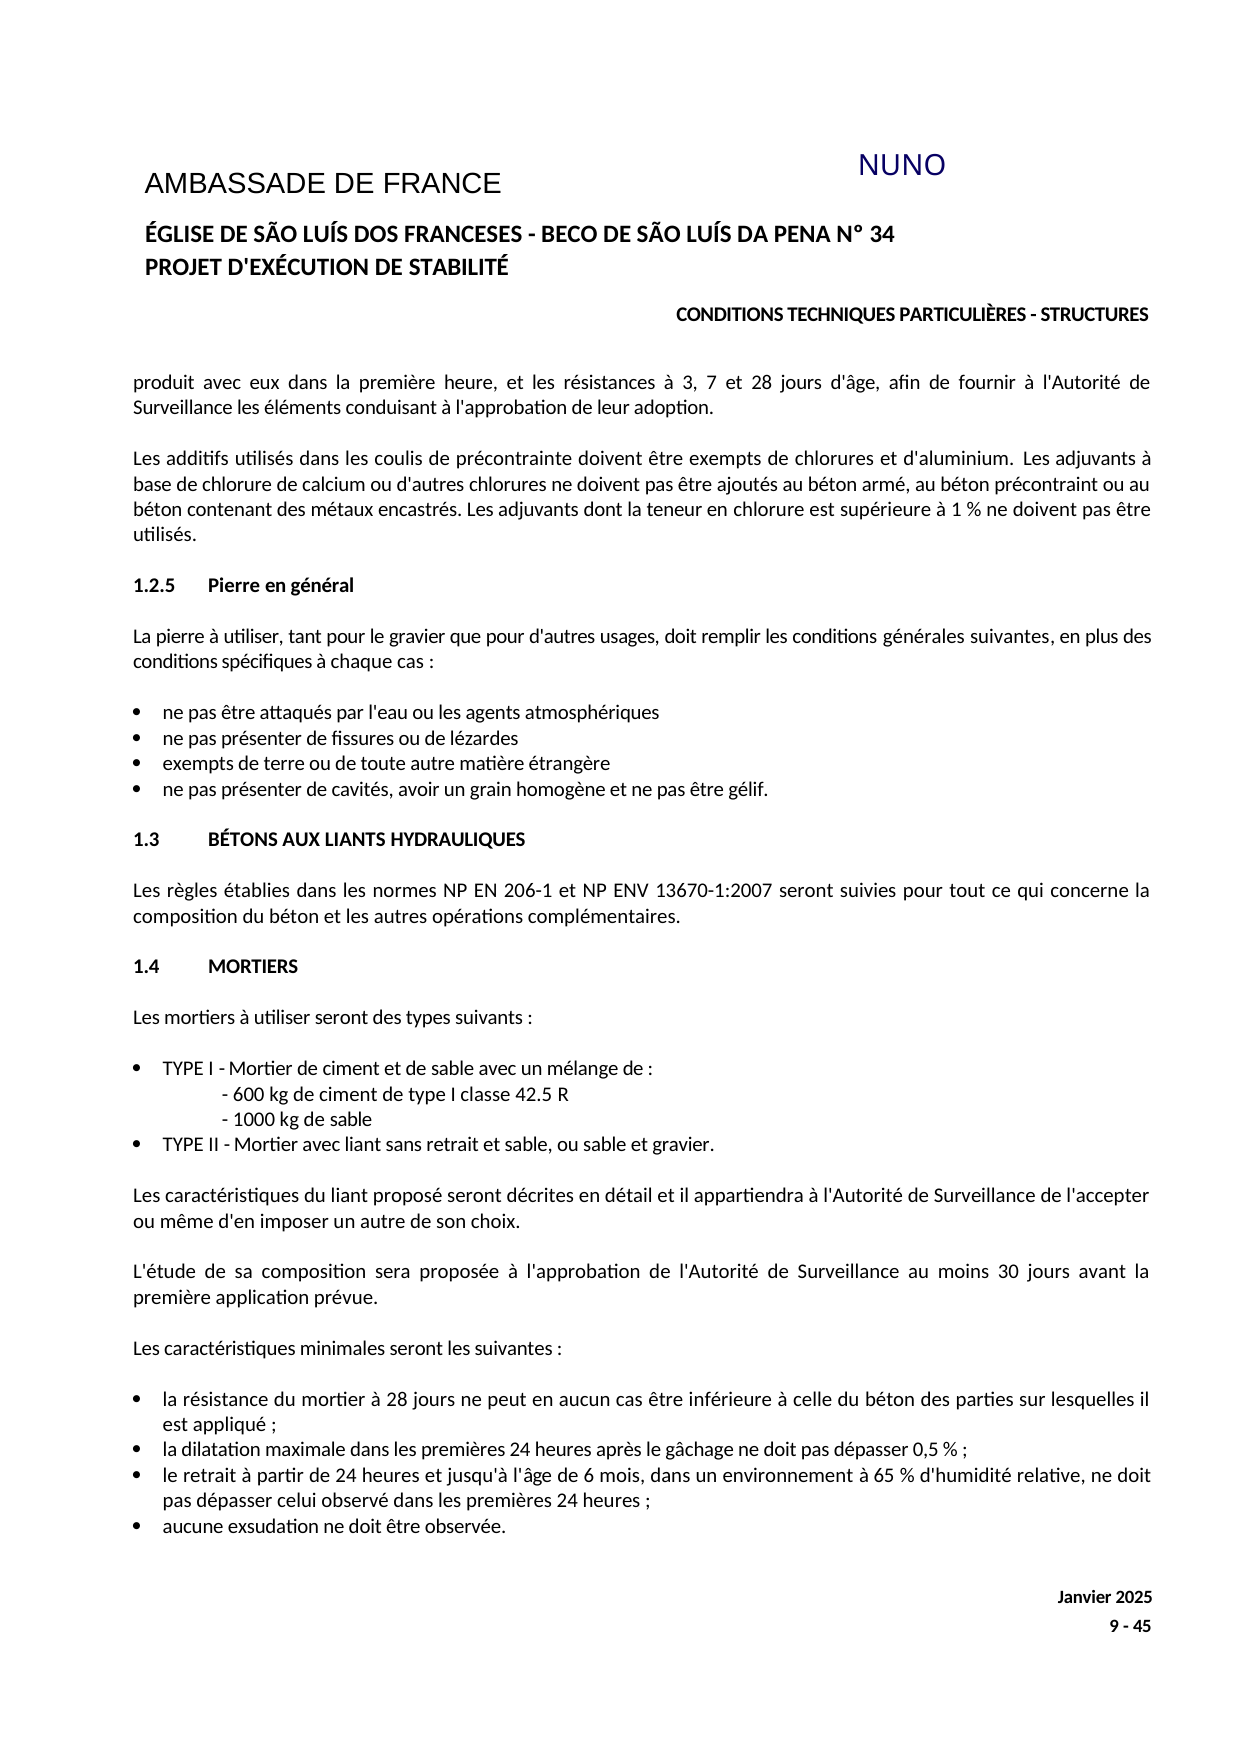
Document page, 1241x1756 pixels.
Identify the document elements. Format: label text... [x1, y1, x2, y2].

list ne pas présenter de fissures ou de lézardes [133, 725, 1152, 750]
list ne pas présenter de cavités, avoir un grain homogène et ne pas être gélif. [133, 776, 1152, 801]
list - 1000 kg de sable [222, 1106, 1152, 1132]
list le retrait à partir de 24 heures et jusqu'à l'âge de 6 mois, dans un environnement à 65 % d'humidité relative, ne doit pas dépasser celui observé dans les premières 24 heures ; [133, 1462, 1152, 1513]
list TYPE I - Mortier de ciment et de sable avec un mélange de : [133, 1055, 1152, 1081]
text La pierre à utiliser, tant pour le gravier que pour d'autres usages, doit remplir les conditions générales suivantes, en plus des conditions spécifiques à chaque cas : [133, 623, 1152, 674]
text Les additifs utilisés dans les coulis de précontrainte doivent être exempts de chlorures et d'aluminium. Les adjuvants à base de chlorure de calcium ou d'autres chlorures ne doivent pas être ajoutés au béton armé, au béton précontraint ou au béton contenant des métaux encastrés. Les adjuvants dont la teneur en chlorure est supérieure à 1 % ne doivent pas être utilisés. [133, 445, 1152, 547]
text Les règles établies dans les normes NP EN 206-1 et NP ENV 13670-1:2007 seront suivies pour tout ce qui concerne la composition du béton et les autres opérations complémentaires. [133, 877, 1152, 928]
list ne pas être attaqués par l'eau ou les agents atmosphériques [133, 699, 1152, 725]
text Les mortiers à utiliser seront des types suivants : [133, 1004, 1152, 1030]
list TYPE II - Mortier avec liant sans retrait et sable, ou sable et gravier. [133, 1132, 1152, 1157]
list exempts de terre ou de toute autre matière étrangère [133, 750, 1152, 776]
subtitle MORTIERS [133, 954, 1152, 979]
list la résistance du mortier à 28 jours ne peut en aucun cas être inférieure à celle du béton des parties sur lesquelles il est appliqué ; [133, 1386, 1152, 1437]
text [133, 369, 1152, 420]
text Les caractéristiques du liant proposé seront décrites en détail et il appartiendra à l'Autorité de Surveillance de l'accepter ou même d'en imposer un autre de son choix. [133, 1182, 1152, 1233]
subtitle Pierre en général [133, 572, 1152, 598]
subtitle BÉTONS AUX LIANTS HYDRAULIQUES [133, 827, 1152, 852]
text Les caractéristiques minimales seront les suivantes : [133, 1335, 1152, 1360]
list aucune exsudation ne doit être observée. [133, 1513, 1152, 1538]
list la dilatation maximale dans les premières 24 heures après le gâchage ne doit pas dépasser 0,5 % ; [133, 1437, 1152, 1462]
text L'étude de sa composition sera proposée à l'approbation de l'Autorité de Surveillance au moins 30 jours avant la première application prévue. [133, 1259, 1152, 1309]
list - 600 kg de ciment de type I classe 42.5 R [222, 1081, 1152, 1106]
